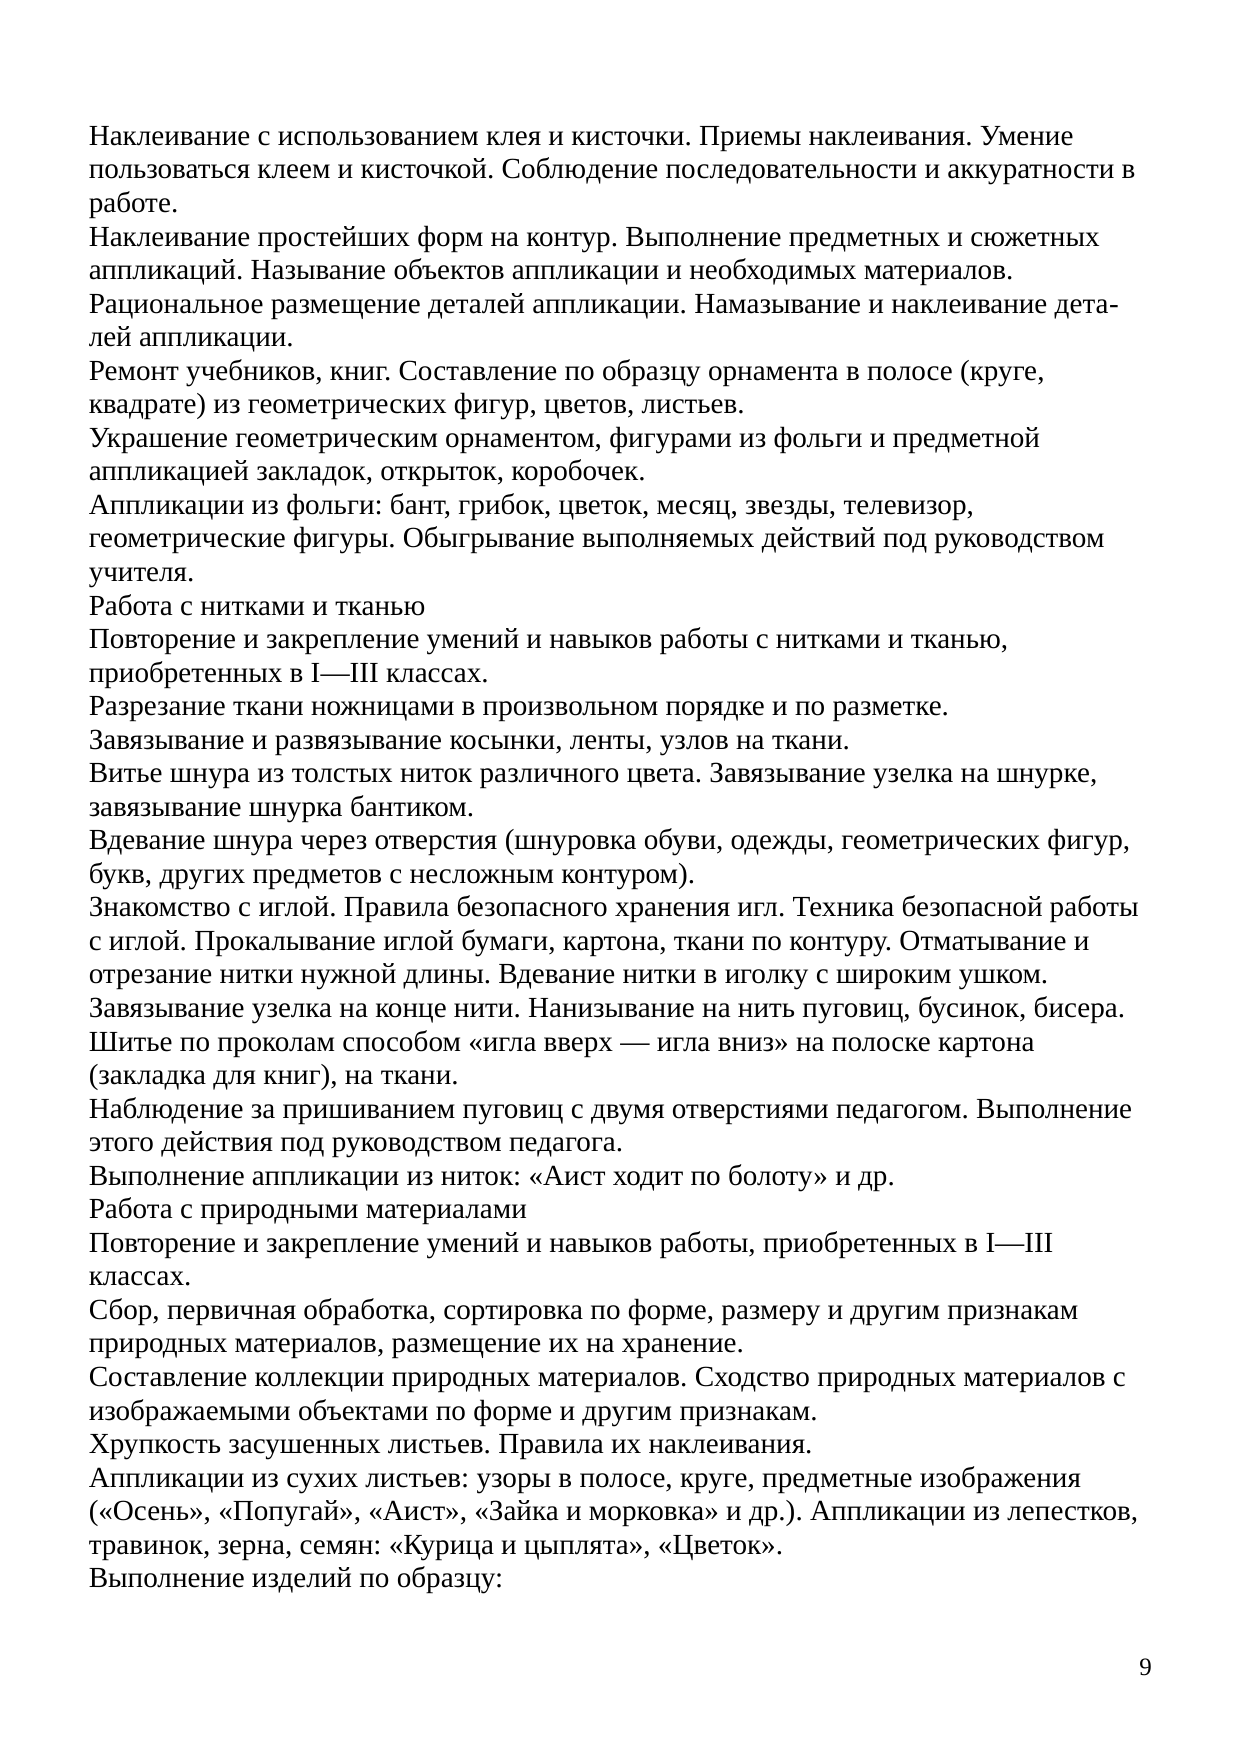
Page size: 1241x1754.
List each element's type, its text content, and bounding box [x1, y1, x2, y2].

text Ремонт учебников, книг. Составление по образцу орнамента в полосе (круге, квадрате) из геометрических фигур, цветов, листьев. [88, 353, 1152, 420]
text Наблюдение за пришиванием пуговиц с двумя отверстиями педагогом. Выполнение этого действия под руководством педагога. [88, 1091, 1152, 1158]
text Наклеивание с использованием клея и кисточки. Приемы наклеивания. Умение пользоваться клеем и кисточкой. Соблюдение последовательности и аккуратности в работе. [88, 118, 1152, 219]
text Составление коллекции природных материалов. Сходство природных материалов с изображаемыми объектами по форме и другим признакам. [88, 1359, 1152, 1426]
text Аппликации из сухих листьев: узоры в полосе, круге, предметные изображения («Осень», «Попугай», «Аист», «Зайка и морковка» и др.). Аппликации из лепестков, травинок, зерна, семян: «Курица и цыплята», «Цветок». [88, 1460, 1152, 1560]
text Витье шнура из толстых ниток различного цвета. Завязывание узелка на шнурке, завязывание шнурка бантиком. [88, 755, 1152, 822]
text Выполнение аппликации из ниток: «Аист ходит по болоту» и др. [88, 1158, 1152, 1191]
text Хрупкость засушенных листьев. Правила их наклеивания. [88, 1426, 1152, 1460]
text Повторение и закрепление умений и навыков работы, приобретенных в I—III классах. [88, 1225, 1152, 1292]
text Украшение геометрическим орнаментом, фигурами из фольги и предметной аппликацией закладок, открыток, коробочек. [88, 420, 1152, 487]
text Завязывание и развязывание косынки, ленты, узлов на ткани. [88, 722, 1152, 755]
text Сбор, первичная обработка, сортировка по форме, размеру и другим признакам природных материалов, размещение их на хранение. [88, 1292, 1152, 1359]
text Выполнение изделий по образцу: [88, 1560, 1152, 1594]
text Наклеивание простейших форм на контур. Выполнение предметных и сюжетных аппликаций. Называние объектов аппликации и необходимых материалов. Рациональное размещение деталей аппликации. Намазывание и наклеивание деталей аппликации. [88, 219, 1152, 353]
text Работа с природными материалами [88, 1191, 1152, 1225]
text Разрезание ткани ножницами в произвольном порядке и по разметке. [88, 688, 1152, 722]
text Знакомство с иглой. Правила безопасного хранения игл. Техника безопасной работы с иглой. Прокалывание иглой бумаги, картона, ткани по контуру. Отматывание и отрезание нитки нужной длины. Вдевание нитки в иголку с широким ушком. Завязывание узелка на конце нити. Нанизывание на нить пуговиц, бусинок, бисера. Шитье по проколам способом «игла вверх — игла вниз» на полоске картона (закладка для книг), на ткани. [88, 889, 1152, 1091]
text Вдевание шнура через отверстия (шнуровка обуви, одежды, геометрических фигур, букв, других предметов с несложным контуром). [88, 822, 1152, 889]
text Работа с нитками и тканью [88, 588, 1152, 621]
text Аппликации из фольги: бант, грибок, цветок, месяц, звезды, телевизор, геометрические фигуры. Обыгрывание выполняемых действий под руководством учителя. [88, 487, 1152, 588]
text Повторение и закрепление умений и навыков работы с нитками и тканью, приобретенных в I—III классах. [88, 621, 1152, 688]
